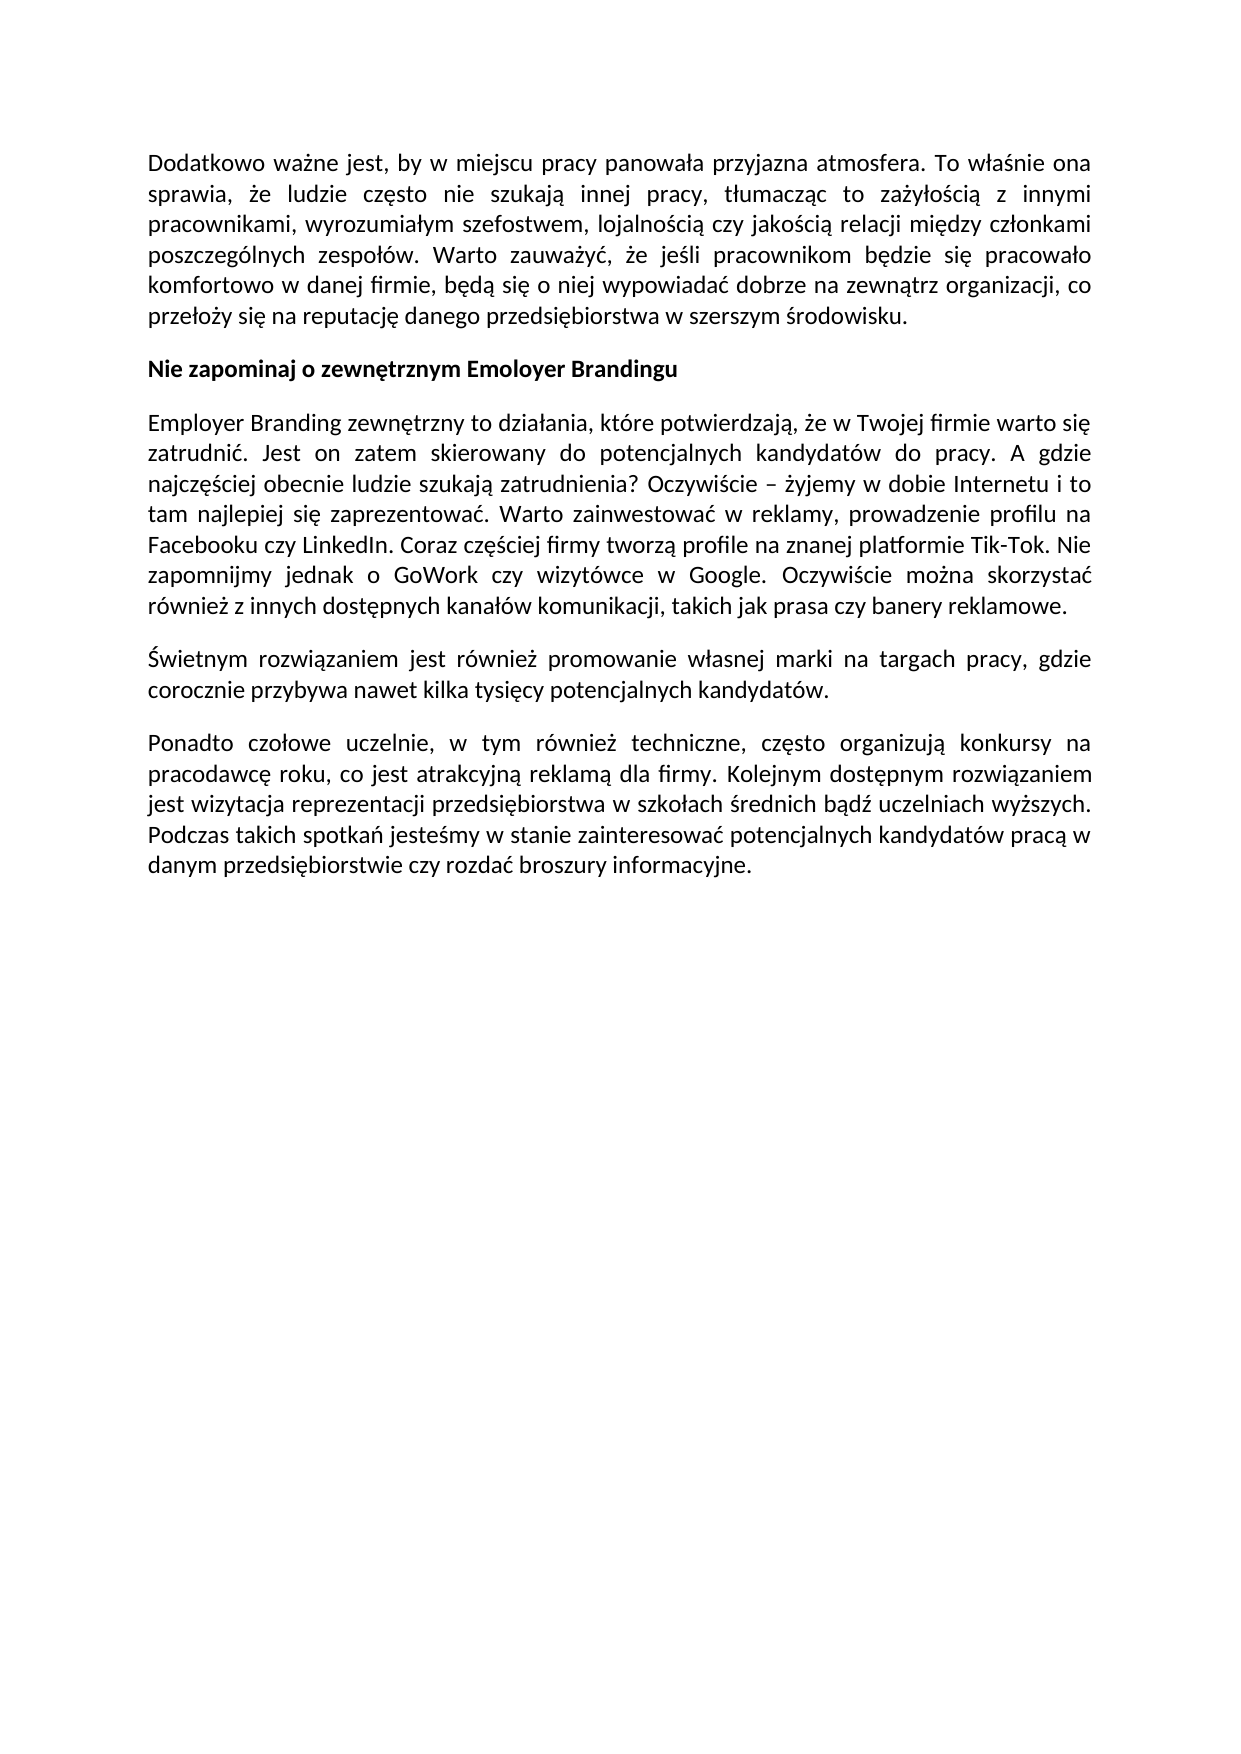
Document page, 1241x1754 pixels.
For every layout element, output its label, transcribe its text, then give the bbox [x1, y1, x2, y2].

text Świetnym rozwiązaniem jest również promowanie własnej marki na targach pracy, gdzie corocznie przybywa nawet kilka tysięcy potencjalnych kandydatów. [148, 644, 1093, 705]
text Ponadto czołowe uczelnie, w tym również techniczne, często organizują konkursy na pracodawcę roku, co jest atrakcyjną reklamą dla firmy. Kolejnym dostępnym rozwiązaniem jest wizytacja reprezentacji przedsiębiorstwa w szkołach średnich bądź uczelniach wyższych. Podczas takich spotkań jesteśmy w stanie zainteresować potencjalnych kandydatów pracą w danym przedsiębiorstwie czy rozdać broszury informacyjne. [148, 728, 1093, 880]
text Employer Branding zewnętrzny to działania, które potwierdzają, że w Twojej firmie warto się zatrudnić. Jest on zatem skierowany do potencjalnych kandydatów do pracy. A gdzie najczęściej obecnie ludzie szukają zatrudnienia? Oczywiście – żyjemy w dobie Internetu i to tam najlepiej się zaprezentować. Warto zainwestować w reklamy, prowadzenie profilu na Facebooku czy LinkedIn. Coraz częściej firmy tworzą profile na znanej platformie Tik-Tok. Nie zapomnijmy jednak o GoWork czy wizytówce w Google. Oczywiście można skorzystać również z innych dostępnych kanałów komunikacji, takich jak prasa czy banery reklamowe. [148, 407, 1093, 621]
text Nie zapominaj o zewnętrznym Emoloyer Brandingu [148, 354, 1093, 384]
text Dodatkowo ważne jest, by w miejscu pracy panowała przyjazna atmosfera. To właśnie ona sprawia, że ludzie często nie szukają innej pracy, tłumacząc to zażyłością z innymi pracownikami, wyrozumiałym szefostwem, lojalnością czy jakością relacji między członkami poszczególnych zespołów. Warto zauważyć, że jeśli pracownikom będzie się pracowało komfortowo w danej firmie, będą się o niej wypowiadać dobrze na zewnątrz organizacji, co przełoży się na reputację danego przedsiębiorstwa w szerszym środowisku. [148, 148, 1093, 331]
